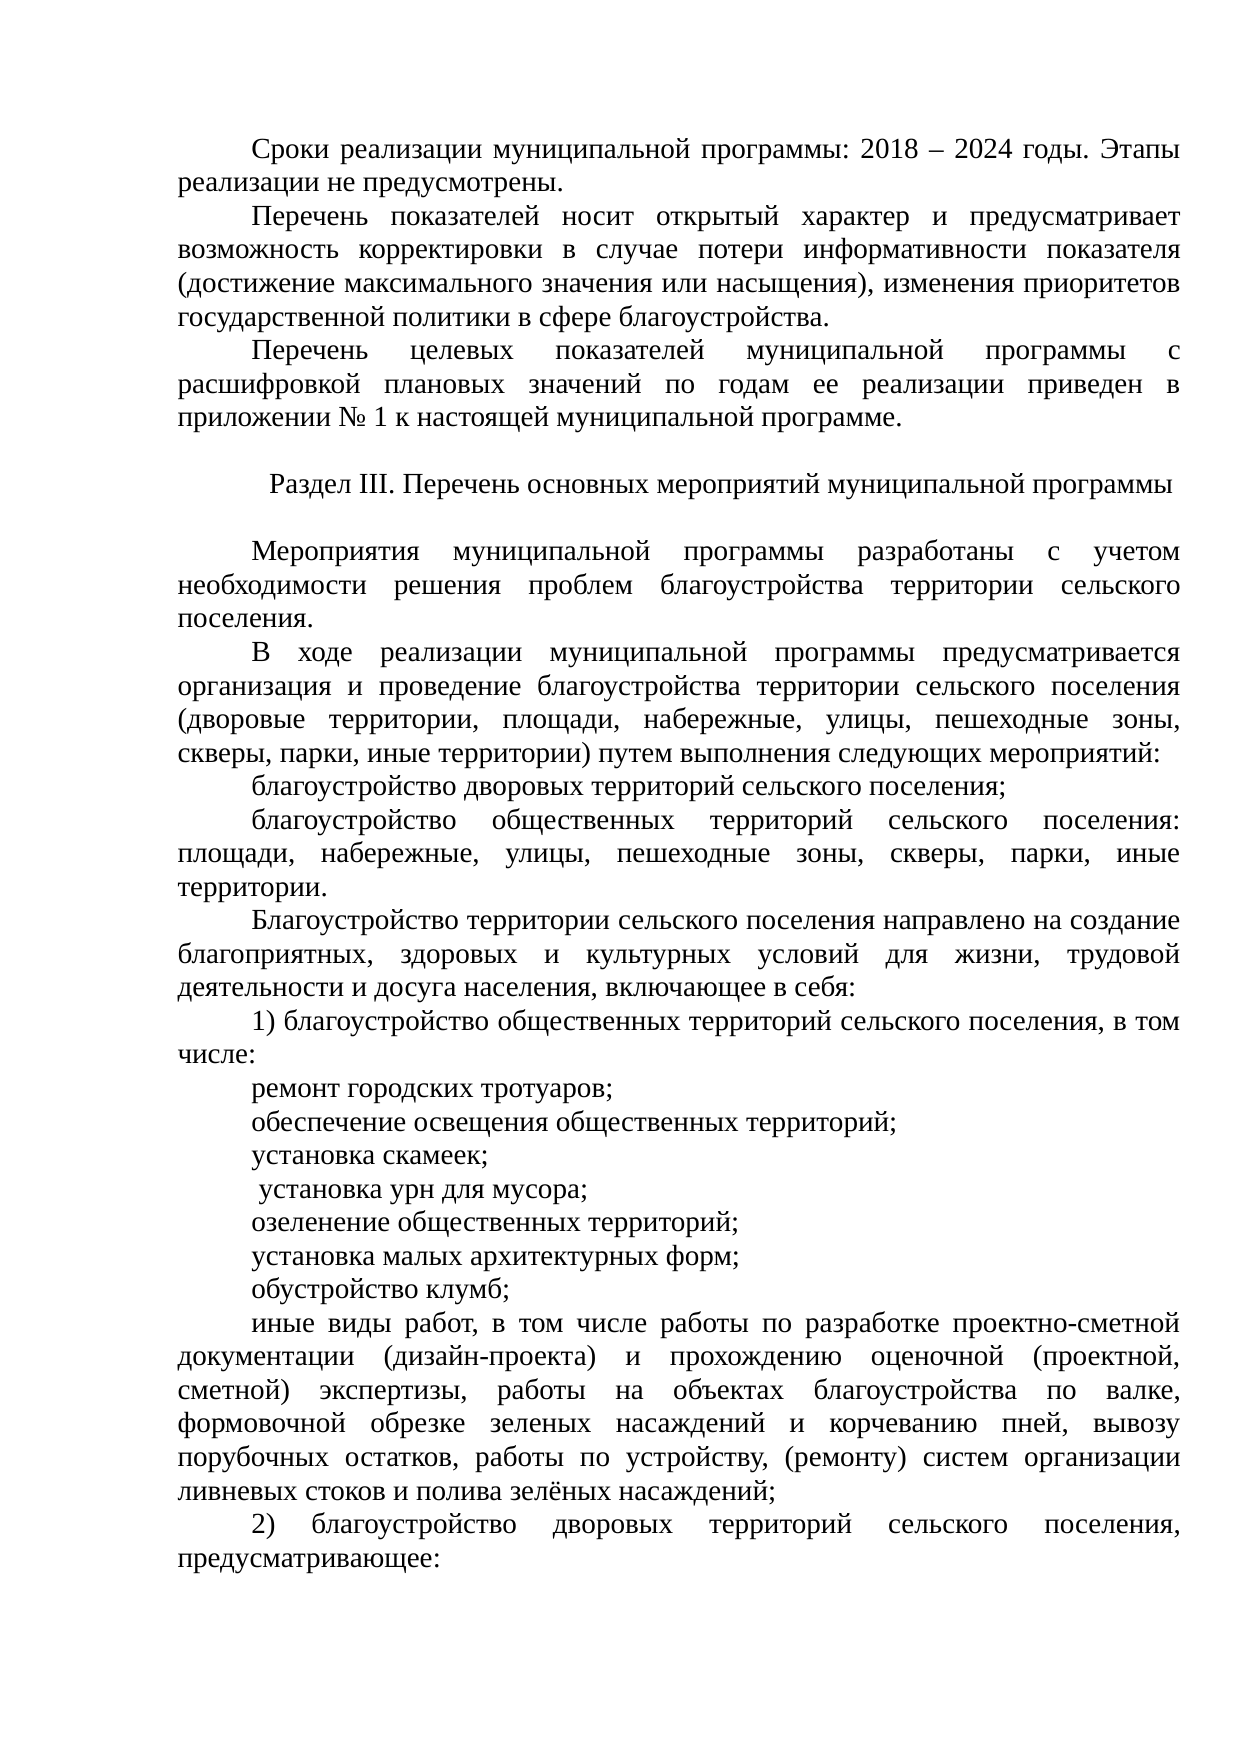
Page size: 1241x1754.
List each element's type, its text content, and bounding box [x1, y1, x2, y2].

text обустройство клумб; [177, 1271, 1181, 1305]
text иные виды работ, в том числе работы по разработке проектно-сметной документации (дизайн-проекта) и прохождению оценочной (проектной, сметной) экспертизы, работы на объектах благоустройства по валке, формовочной обрезке зеленых насаждений и корчеванию пней, вывозу порубочных остатков, работы по устройству, (ремонту) систем организации ливневых стоков и полива зелёных насаждений; [177, 1305, 1181, 1506]
text установка скамеек; [177, 1137, 1181, 1171]
text Благоустройство территории сельского поселения направлено на создание благоприятных, здоровых и культурных условий для жизни, трудовой деятельности и досуга населения, включающее в себя: [177, 902, 1181, 1003]
text озеленение общественных территорий; [177, 1204, 1181, 1238]
text Мероприятия муниципальной программы разработаны с учетом необходимости решения проблем благоустройства территории сельского поселения. [177, 533, 1181, 634]
text благоустройство общественных территорий сельского поселения: площади, набережные, улицы, пешеходные зоны, скверы, парки, иные территории. [177, 802, 1181, 902]
text 2) благоустройство дворовых территорий сельского поселения, предусматривающее: [177, 1506, 1181, 1573]
text благоустройство дворовых территорий сельского поселения; [177, 768, 1181, 802]
text Раздел III. Перечень основных мероприятий муниципальной программы [261, 466, 1181, 500]
text установка урн для мусора; [177, 1171, 1181, 1204]
text Перечень показателей носит открытый характер и предусматривает возможность корректировки в случае потери информативности показателя (достижение максимального значения или насыщения), изменения приоритетов государственной политики в сфере благоустройства. [177, 198, 1181, 332]
text установка малых архитектурных форм; [177, 1238, 1181, 1271]
text Сроки реализации муниципальной программы: 2018 – 2024 годы. Этапы реализации не предусмотрены. [177, 131, 1181, 198]
text обеспечение освещения общественных территорий; [177, 1104, 1181, 1137]
text Перечень целевых показателей муниципальной программы с расшифровкой плановых значений по годам ее реализации приведен в приложении № 1 к настоящей муниципальной программе. [177, 332, 1181, 433]
text В ходе реализации муниципальной программы предусматривается организация и проведение благоустройства территории сельского поселения (дворовые территории, площади, набережные, улицы, пешеходные зоны, скверы, парки, иные территории) путем выполнения следующих мероприятий: [177, 634, 1181, 768]
text 1) благоустройство общественных территорий сельского поселения, в том числе: [177, 1003, 1181, 1070]
text ремонт городских тротуаров; [177, 1070, 1181, 1104]
